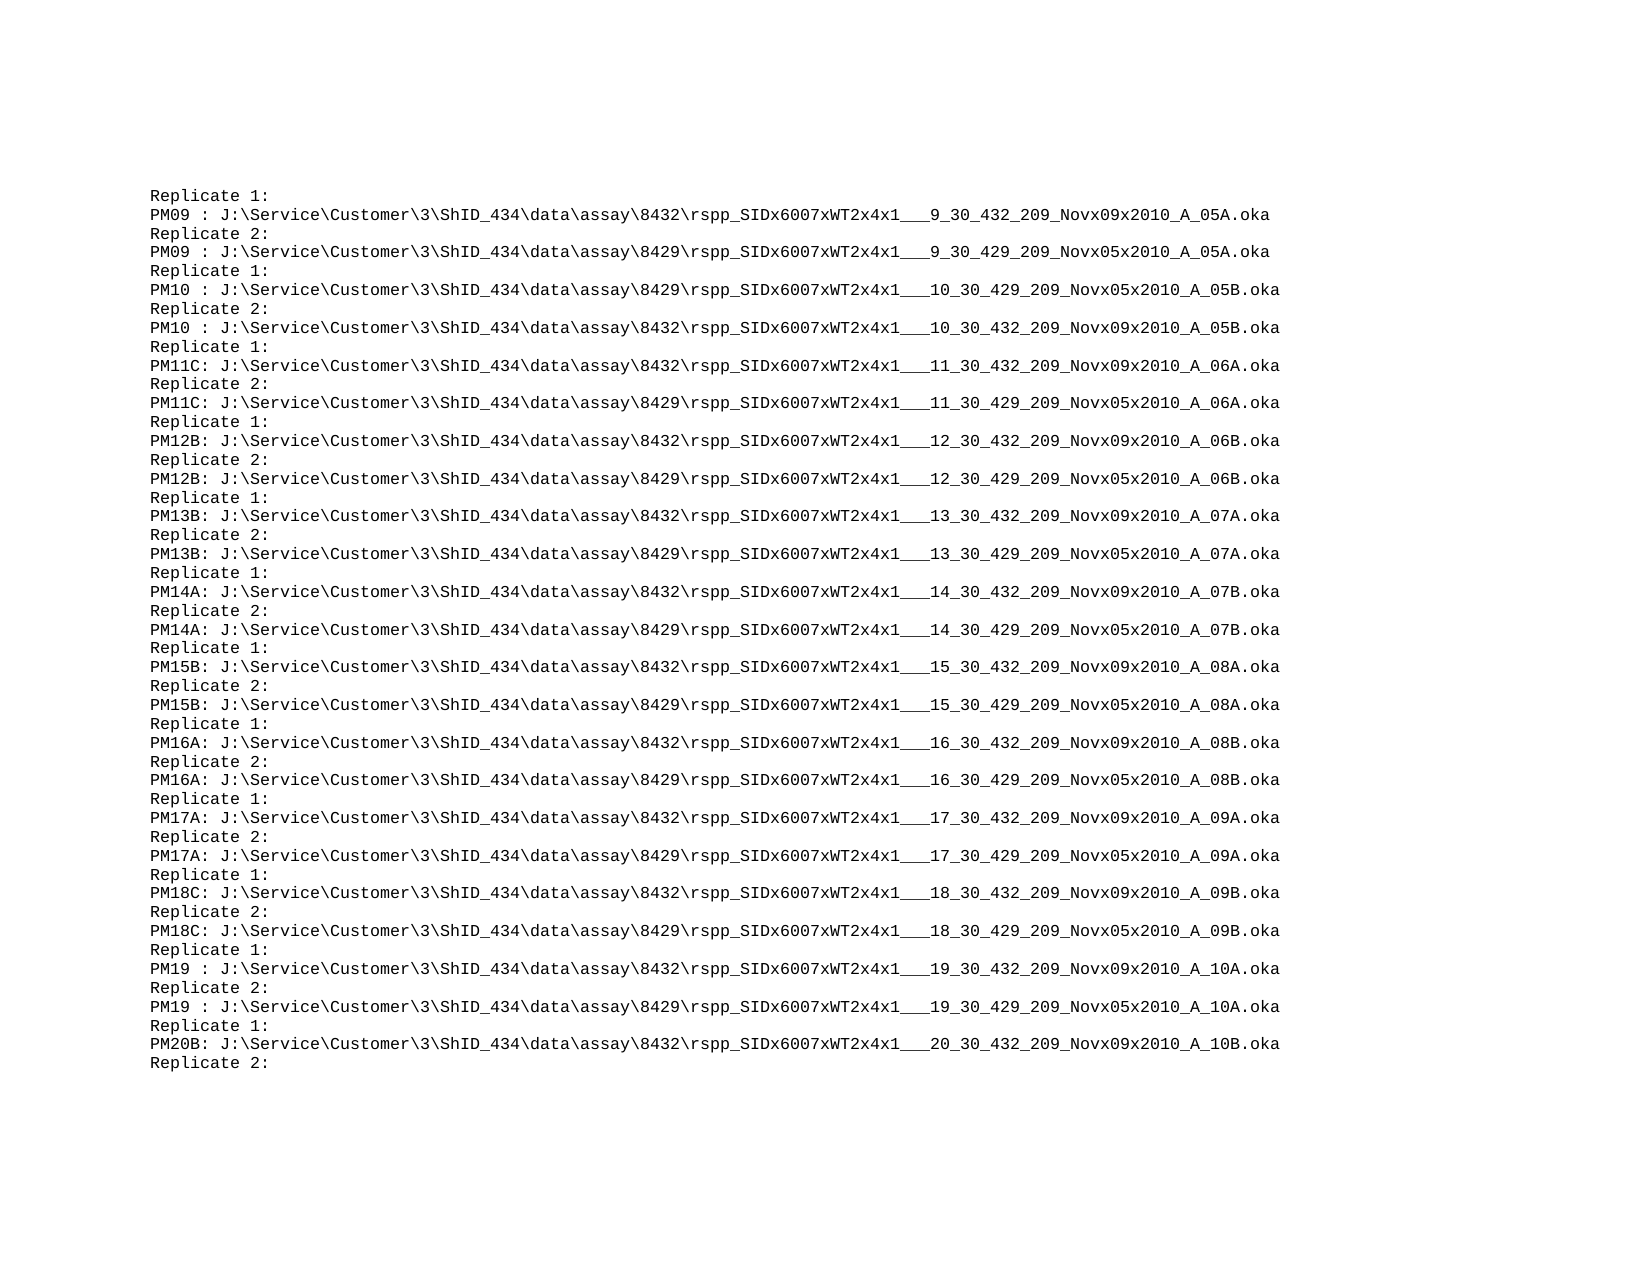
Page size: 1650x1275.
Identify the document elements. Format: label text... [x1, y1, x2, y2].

text PM12B: J:\Service\Customer\3\ShID_434\data\assay\8429\rspp_SIDx6007xWT2x4x1___12_30_429_209_Novx05x2010_A_06B.oka [150, 470, 1500, 489]
text Replicate 2: [150, 376, 1500, 395]
text PM10 : J:\Service\Customer\3\ShID_434\data\assay\8432\rspp_SIDx6007xWT2x4x1___10_30_432_209_Novx09x2010_A_05B.oka [150, 319, 1500, 338]
text Replicate 2: [150, 979, 1500, 998]
text PM17A: J:\Service\Customer\3\ShID_434\data\assay\8432\rspp_SIDx6007xWT2x4x1___17_30_432_209_Novx09x2010_A_09A.oka [150, 810, 1500, 828]
text PM14A: J:\Service\Customer\3\ShID_434\data\assay\8429\rspp_SIDx6007xWT2x4x1___14_30_429_209_Novx05x2010_A_07B.oka [150, 621, 1500, 640]
text Replicate 2: [150, 451, 1500, 470]
text Replicate 1: [150, 263, 1500, 282]
text PM17A: J:\Service\Customer\3\ShID_434\data\assay\8429\rspp_SIDx6007xWT2x4x1___17_30_429_209_Novx05x2010_A_09A.oka [150, 847, 1500, 866]
text Replicate 2: [150, 1055, 1500, 1074]
text Replicate 1: [150, 564, 1500, 583]
text Replicate 2: [150, 225, 1500, 244]
text PM18C: J:\Service\Customer\3\ShID_434\data\assay\8429\rspp_SIDx6007xWT2x4x1___18_30_429_209_Novx05x2010_A_09B.oka [150, 923, 1500, 942]
text Replicate 2: [150, 678, 1500, 697]
text Replicate 2: [150, 527, 1500, 546]
text Replicate 1: [150, 489, 1500, 508]
text PM09 : J:\Service\Customer\3\ShID_434\data\assay\8432\rspp_SIDx6007xWT2x4x1___9_30_432_209_Novx09x2010_A_05A.oka [150, 206, 1500, 225]
text Replicate 1: [150, 866, 1500, 885]
text PM19 : J:\Service\Customer\3\ShID_434\data\assay\8432\rspp_SIDx6007xWT2x4x1___19_30_432_209_Novx09x2010_A_10A.oka [150, 961, 1500, 979]
text Replicate 2: [150, 904, 1500, 923]
text Replicate 1: [150, 187, 1500, 206]
text PM16A: J:\Service\Customer\3\ShID_434\data\assay\8432\rspp_SIDx6007xWT2x4x1___16_30_432_209_Novx09x2010_A_08B.oka [150, 734, 1500, 753]
text Replicate 1: [150, 1017, 1500, 1036]
text Replicate 2: [150, 753, 1500, 772]
text Replicate 2: [150, 828, 1500, 847]
text PM14A: J:\Service\Customer\3\ShID_434\data\assay\8432\rspp_SIDx6007xWT2x4x1___14_30_432_209_Novx09x2010_A_07B.oka [150, 583, 1500, 602]
text PM11C: J:\Service\Customer\3\ShID_434\data\assay\8432\rspp_SIDx6007xWT2x4x1___11_30_432_209_Novx09x2010_A_06A.oka [150, 357, 1500, 376]
text PM11C: J:\Service\Customer\3\ShID_434\data\assay\8429\rspp_SIDx6007xWT2x4x1___11_30_429_209_Novx05x2010_A_06A.oka [150, 395, 1500, 414]
text PM13B: J:\Service\Customer\3\ShID_434\data\assay\8432\rspp_SIDx6007xWT2x4x1___13_30_432_209_Novx09x2010_A_07A.oka [150, 508, 1500, 527]
text PM12B: J:\Service\Customer\3\ShID_434\data\assay\8432\rspp_SIDx6007xWT2x4x1___12_30_432_209_Novx09x2010_A_06B.oka [150, 433, 1500, 451]
text PM18C: J:\Service\Customer\3\ShID_434\data\assay\8432\rspp_SIDx6007xWT2x4x1___18_30_432_209_Novx09x2010_A_09B.oka [150, 885, 1500, 904]
text Replicate 1: [150, 715, 1500, 734]
text PM10 : J:\Service\Customer\3\ShID_434\data\assay\8429\rspp_SIDx6007xWT2x4x1___10_30_429_209_Novx05x2010_A_05B.oka [150, 282, 1500, 301]
text Replicate 2: [150, 602, 1500, 621]
text Replicate 1: [150, 942, 1500, 961]
text PM15B: J:\Service\Customer\3\ShID_434\data\assay\8432\rspp_SIDx6007xWT2x4x1___15_30_432_209_Novx09x2010_A_08A.oka [150, 659, 1500, 678]
text PM16A: J:\Service\Customer\3\ShID_434\data\assay\8429\rspp_SIDx6007xWT2x4x1___16_30_429_209_Novx05x2010_A_08B.oka [150, 772, 1500, 791]
text Replicate 1: [150, 338, 1500, 357]
text Replicate 1: [150, 791, 1500, 810]
text Replicate 1: [150, 414, 1500, 433]
text PM13B: J:\Service\Customer\3\ShID_434\data\assay\8429\rspp_SIDx6007xWT2x4x1___13_30_429_209_Novx05x2010_A_07A.oka [150, 546, 1500, 564]
text PM15B: J:\Service\Customer\3\ShID_434\data\assay\8429\rspp_SIDx6007xWT2x4x1___15_30_429_209_Novx05x2010_A_08A.oka [150, 697, 1500, 715]
text Replicate 1: [150, 640, 1500, 659]
text PM19 : J:\Service\Customer\3\ShID_434\data\assay\8429\rspp_SIDx6007xWT2x4x1___19_30_429_209_Novx05x2010_A_10A.oka [150, 998, 1500, 1017]
text Replicate 2: [150, 301, 1500, 319]
text PM20B: J:\Service\Customer\3\ShID_434\data\assay\8432\rspp_SIDx6007xWT2x4x1___20_30_432_209_Novx09x2010_A_10B.oka [150, 1036, 1500, 1055]
text PM09 : J:\Service\Customer\3\ShID_434\data\assay\8429\rspp_SIDx6007xWT2x4x1___9_30_429_209_Novx05x2010_A_05A.oka [150, 244, 1500, 263]
